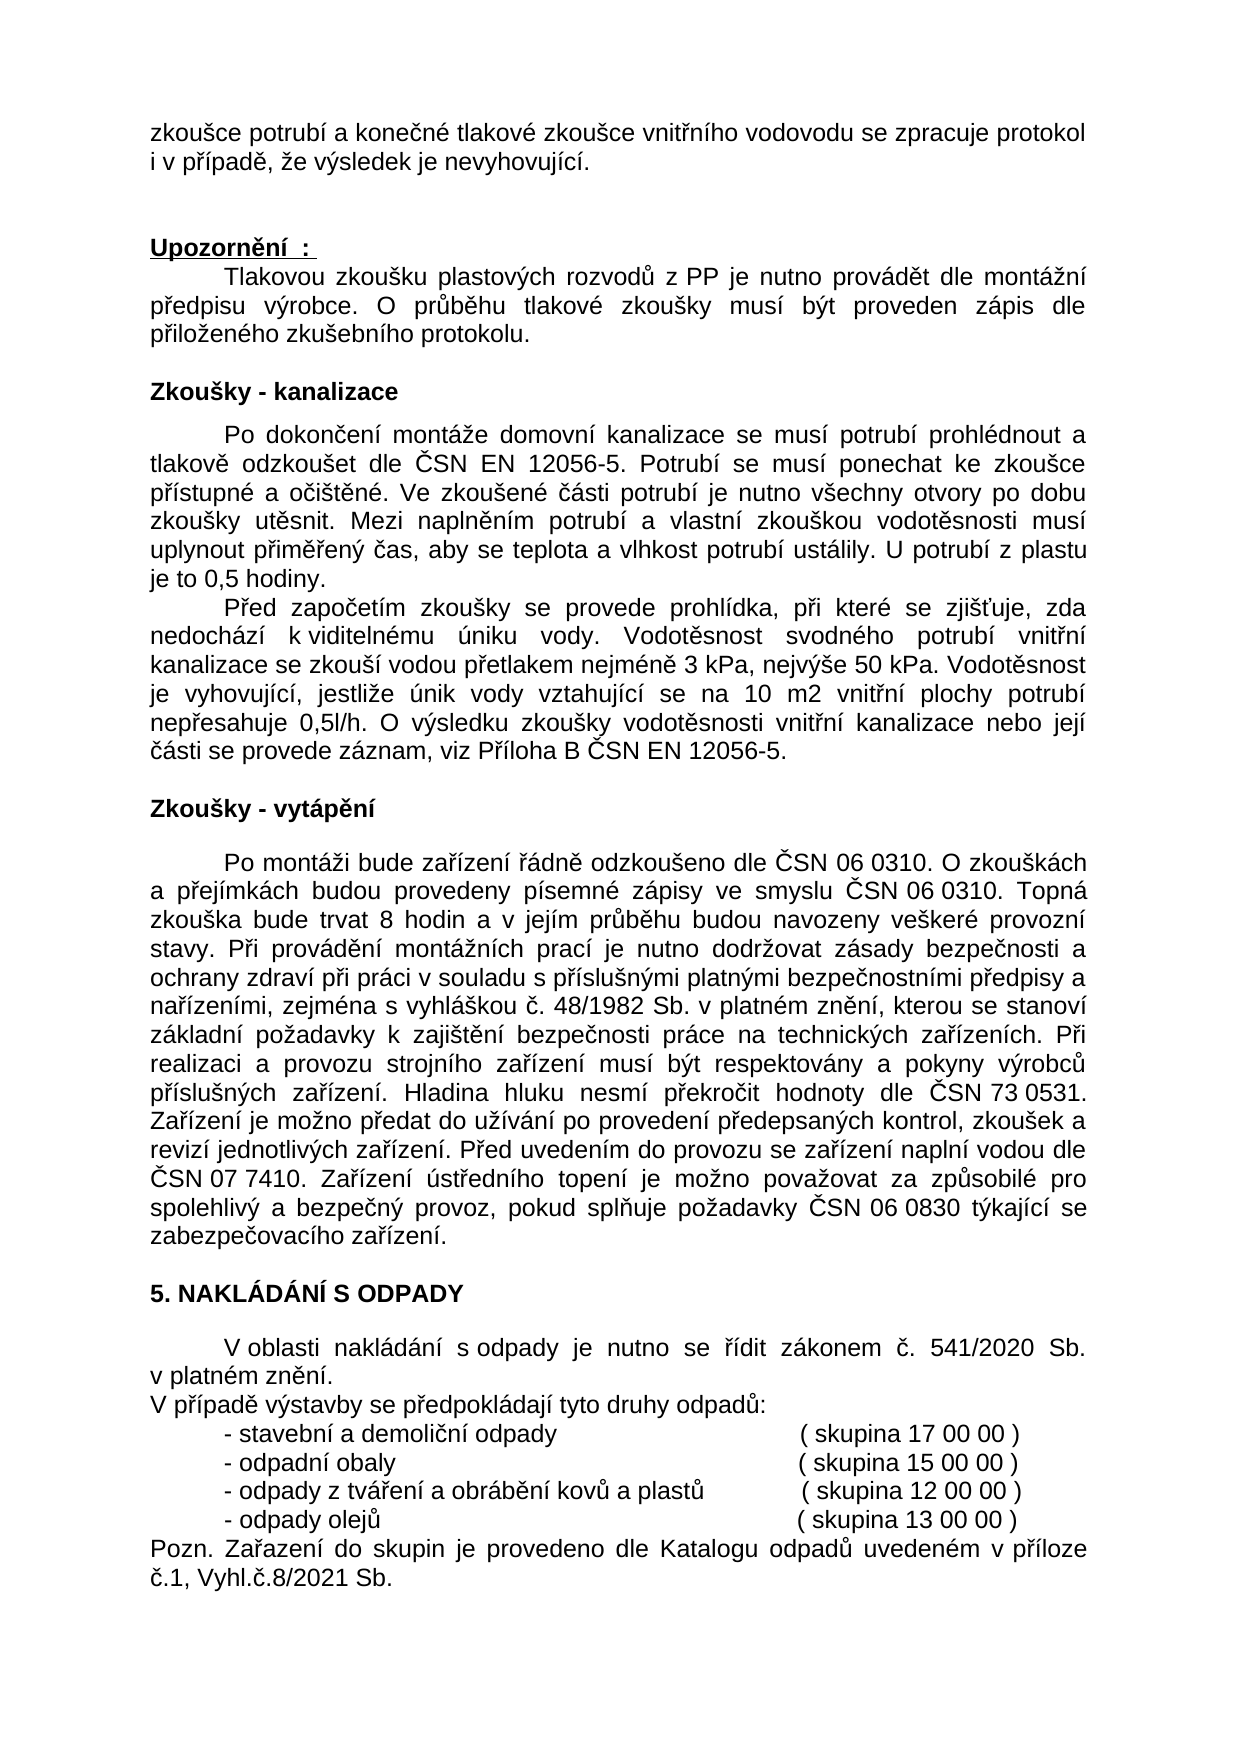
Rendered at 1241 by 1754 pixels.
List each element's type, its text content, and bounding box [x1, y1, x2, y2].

text Po montáži bude zařízení řádně odzkoušeno dle ČSN 06 0310. O zkouškách a přejímkách budou provedeny písemné zápisy ve smyslu ČSN 06 0310. Topná zkouška bude trvat 8 hodin a v jejím průběhu budou navozeny veškeré provozní stavy. Při provádění montážních prací je nutno dodržovat zásady bezpečnosti a ochrany zdraví při práci v souladu s příslušnými platnými bezpečnostními předpisy a nařízeními, zejména s vyhláškou č. 48/1982 Sb. v platném znění, kterou se stanoví základní požadavky k zajištění bezpečnosti práce na technických zařízeních. Při realizaci a provozu strojního zařízení musí být respektovány a pokyny výrobců příslušných zařízení. Hladina hluku nesmí překročit hodnoty dle ČSN 73 0531. Zařízení je možno předat do užívání po provedení předepsaných kontrol, zkoušek a revizí jednotlivých zařízení. Před uvedením do provozu se zařízení naplní vodou dle ČSN 07 7410. Zařízení ústředního topení je možno považovat za způsobilé pro spolehlivý a bezpečný provoz, pokud splňuje požadavky ČSN 06 0830 týkající se zabezpečovacího zařízení. [150, 847, 1087, 1250]
text - odpady z tváření a obrábění kovů a plastů ( skupina 12 00 00 ) [150, 1476, 1087, 1505]
text Upozornění : [150, 233, 1087, 262]
text V případě výstavby se předpokládají tyto druhy odpadů: [150, 1390, 1087, 1419]
text Před započetím zkoušky se provede prohlídka, při které se zjišťuje, zda nedochází k viditelnému úniku vody. Vodotěsnost svodného potrubí vnitřní kanalizace se zkouší vodou přetlakem nejméně 3 kPa, nejvýše 50 kPa. Vodotěsnost je vyhovující, jestliže únik vody vztahující se na 10 m2 vnitřní plochy potrubí nepřesahuje 0,5l/h. O výsledku zkoušky vodotěsnosti vnitřní kanalizace nebo její části se provede záznam, viz Příloha B ČSN EN 12056-5. [150, 592, 1087, 765]
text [150, 118, 1087, 176]
text - odpadní obaly ( skupina 15 00 00 ) [150, 1447, 1087, 1476]
text V oblasti nakládání s odpady je nutno se řídit zákonem č. 541/2020 Sb. v platném znění. [150, 1332, 1087, 1390]
text Pozn. Zařazení do skupin je provedeno dle Katalogu odpadů uvedeném v příloze č.1, Vyhl.č.8/2021 Sb. [150, 1534, 1087, 1591]
text Zkoušky - kanalizace [150, 377, 1087, 406]
text - odpady olejů ( skupina 13 00 00 ) [224, 1505, 1087, 1534]
text 5. Nakládání s odpady [150, 1279, 1087, 1307]
text Po dokončení montáže domovní kanalizace se musí potrubí prohlédnout a tlakově odzkoušet dle ČSN EN 12056-5. Potrubí se musí ponechat ke zkoušce přístupné a očištěné. Ve zkoušené části potrubí je nutno všechny otvory po dobu zkoušky utěsnit. Mezi naplněním potrubí a vlastní zkouškou vodotěsnosti musí uplynout přiměřený čas, aby se teplota a vlhkost potrubí ustálily. U potrubí z plastu je to 0,5 hodiny. [150, 420, 1087, 592]
text Zkoušky - vytápění [150, 794, 1087, 822]
text - stavební a demoliční odpady ( skupina 17 00 00 ) [150, 1419, 1087, 1447]
text Tlakovou zkoušku plastových rozvodů z PP je nutno provádět dle montážní předpisu výrobce. O průběhu tlakové zkoušky musí být proveden zápis dle přiloženého zkušebního protokolu. [150, 262, 1087, 348]
